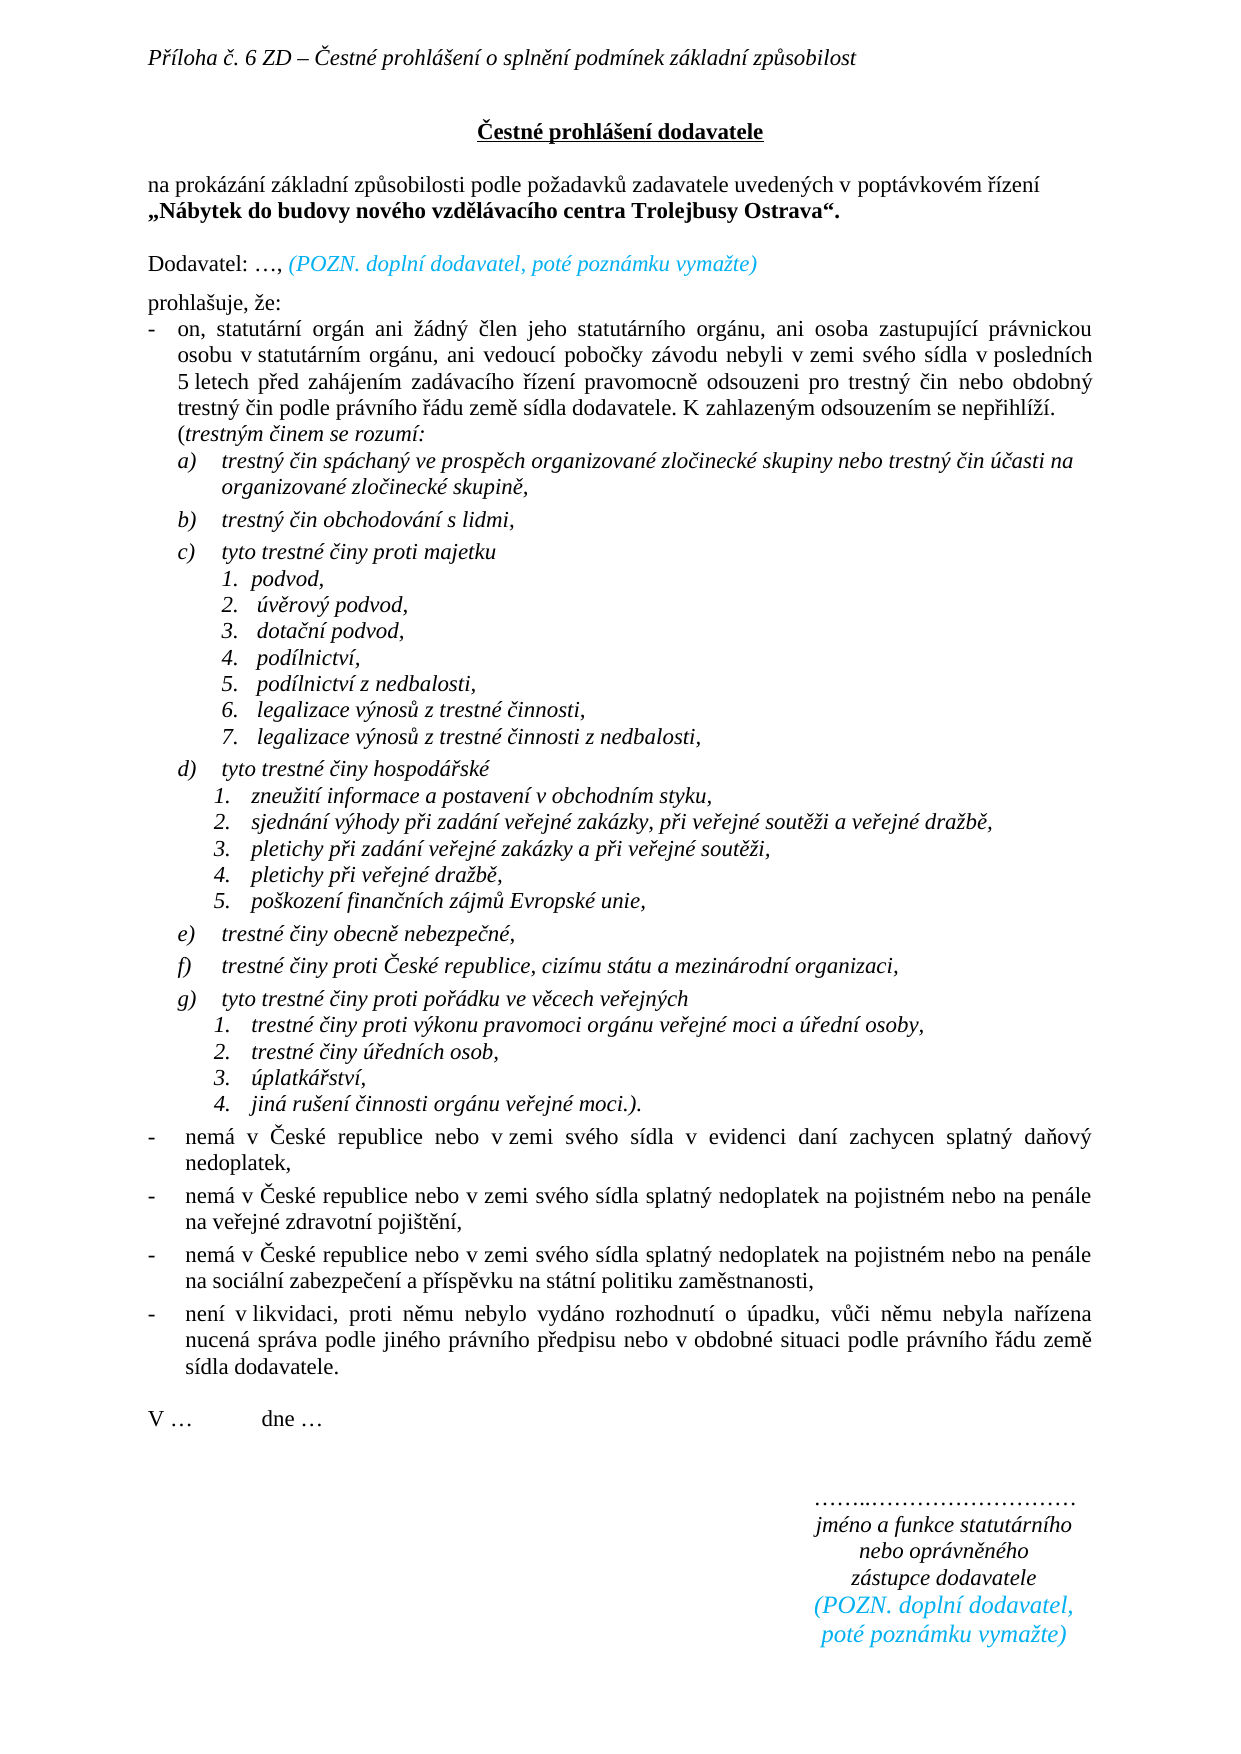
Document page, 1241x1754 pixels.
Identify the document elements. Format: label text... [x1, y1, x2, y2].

list trestné činy úředních osob, [213, 1038, 1093, 1064]
text f) trestné činy proti České republice, cizímu státu a mezinárodní organizaci, [177, 952, 1093, 979]
text c) tyto trestné činy proti majetku [177, 538, 1093, 565]
list pletichy při veřejné dražbě, [213, 861, 1093, 887]
text e) trestné činy obecně nebezpečné, [177, 920, 1093, 946]
list podílnictví z nedbalosti, [221, 670, 1093, 697]
list úvěrový podvod, [221, 591, 1093, 617]
list on, statutární orgán ani žádný člen jeho statutárního orgánu, ani osoba zastupující právnickou osobu v statutárním orgánu, ani vedoucí pobočky závodu nebyli v zemi svého sídla v posledních 5 letech před zahájením zadávacího řízení pravomocně odsouzeni pro trestný čin nebo obdobný trestný čin podle právního řádu země sídla dodavatele. K zahlazeným odsouzením se nepřihlíží. [148, 315, 1093, 421]
list poškození finančních zájmů Evropské unie, [213, 887, 1093, 914]
subtitle Čestné prohlášení dodavatele [148, 118, 1093, 144]
list sjednání výhody při zadání veřejné zakázky, při veřejné soutěži a veřejné dražbě, [213, 808, 1093, 834]
text na prokázání základní způsobilosti podle požadavků zadavatele uvedených v poptávkovém řízení „Nábytek do budovy nového vzdělávacího centra Trolejbusy Ostrava“. [148, 171, 1093, 223]
list zneužití informace a postavení v obchodním styku, [213, 782, 1093, 808]
list jiná rušení činnosti orgánu veřejné moci.). [213, 1091, 1093, 1117]
text b) trestný čin obchodování s lidmi, [177, 506, 1093, 532]
list pletichy při zadání veřejné zakázky a při veřejné soutěži, [213, 834, 1093, 861]
list trestné činy proti výkonu pravomoci orgánu veřejné moci a úřední osoby, [213, 1011, 1093, 1038]
text (POZN. doplní dodavatel, poté poznámku vymažte) [797, 1590, 1093, 1647]
text zástupce dodavatele [797, 1563, 1093, 1590]
list nemá v České republice nebo v zemi svého sídla v evidenci daní zachycen splatný daňový nedoplatek, [148, 1123, 1093, 1176]
list nemá v České republice nebo v zemi svého sídla splatný nedoplatek na pojistném nebo na penále na veřejné zdravotní pojištění, [148, 1182, 1093, 1235]
list dotační podvod, [221, 617, 1093, 644]
text d) tyto trestné činy hospodářské [177, 756, 1093, 782]
text (trestným činem se rozumí: [177, 421, 1093, 447]
text g) tyto trestné činy proti pořádku ve věcech veřejných [177, 985, 1093, 1011]
list není v likvidaci, proti němu nebylo vydáno rozhodnutí o úpadku, vůči němu nebyla nařízena nucená správa podle jiného právního předpisu nebo v obdobné situaci podle právního řádu země sídla dodavatele. [148, 1300, 1093, 1379]
text prohlašuje, že: [148, 289, 1093, 315]
text V … dne … [148, 1405, 1093, 1432]
list legalizace výnosů z trestné činnosti, [221, 697, 1093, 723]
list úplatkářství, [213, 1064, 1093, 1091]
text Dodavatel: …, (POZN. doplní dodavatel, poté poznámku vymažte) [148, 250, 1093, 276]
text jméno a funkce statutárního nebo oprávněného [797, 1511, 1093, 1563]
list podílnictví, [221, 644, 1093, 670]
list legalizace výnosů z trestné činnosti z nedbalosti, [221, 723, 1093, 749]
list nemá v České republice nebo v zemi svého sídla splatný nedoplatek na pojistném nebo na penále na sociální zabezpečení a příspěvku na státní politiku zaměstnanosti, [148, 1241, 1093, 1294]
text ……..……………………… [797, 1484, 1093, 1511]
text a) trestný čin spáchaný ve prospěch organizované zločinecké skupiny nebo trestný čin účasti na organizované zločinecké skupině, [177, 447, 1093, 499]
list podvod, [221, 565, 1093, 591]
